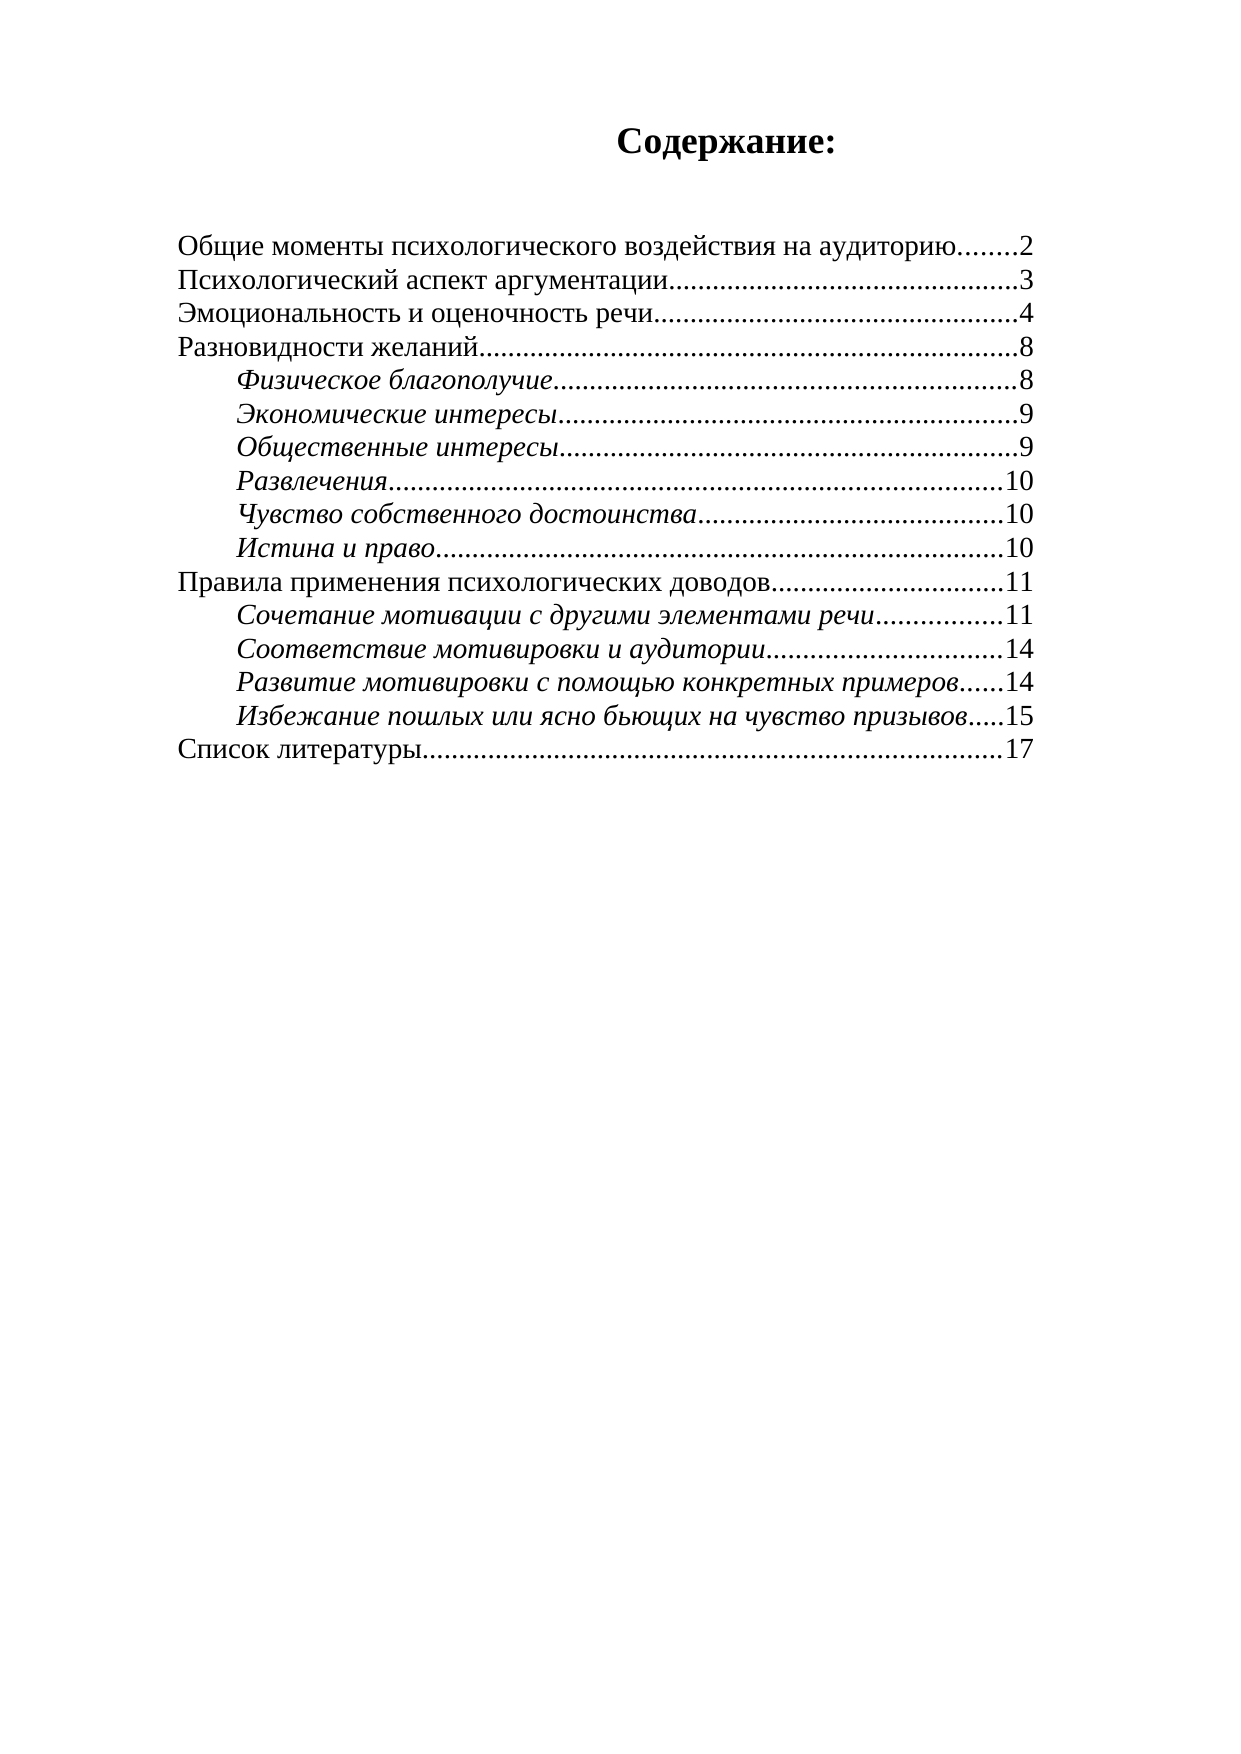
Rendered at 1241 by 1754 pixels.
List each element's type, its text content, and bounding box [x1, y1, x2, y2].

text Экономические интересы 9 [236, 396, 1217, 429]
text Разновидности желаний 8 [177, 329, 1217, 362]
text Соответствие мотивировки и аудитории 14 [236, 631, 1217, 664]
text Эмоциональность и оценочность речи 4 [177, 295, 1217, 329]
text Избежание пошлых или ясно бьющих на чувство призывов 15 [236, 698, 1217, 731]
text Чувство собственного достоинства 10 [236, 497, 1217, 530]
text Физическое благополучие 8 [236, 362, 1217, 396]
text Истина и право 10 [236, 530, 1217, 564]
text Содержание: [177, 118, 1217, 161]
text Сочетание мотивации с другими элементами речи 11 [236, 597, 1217, 631]
text Список литературы 17 Общие моменты психологического воздействия на аудиторию. [177, 731, 1217, 765]
text Развлечения 10 [236, 463, 1217, 497]
text Развитие мотивировки с помощью конкретных примеров 14 [236, 664, 1217, 698]
text Общие моменты психологического воздействия на аудиторию 2 [177, 228, 1217, 262]
text Психологический аспект аргументации 3 [177, 262, 1217, 295]
text Правила применения психологических доводов 11 [177, 564, 1217, 597]
text Общественные интересы 9 [236, 429, 1217, 463]
